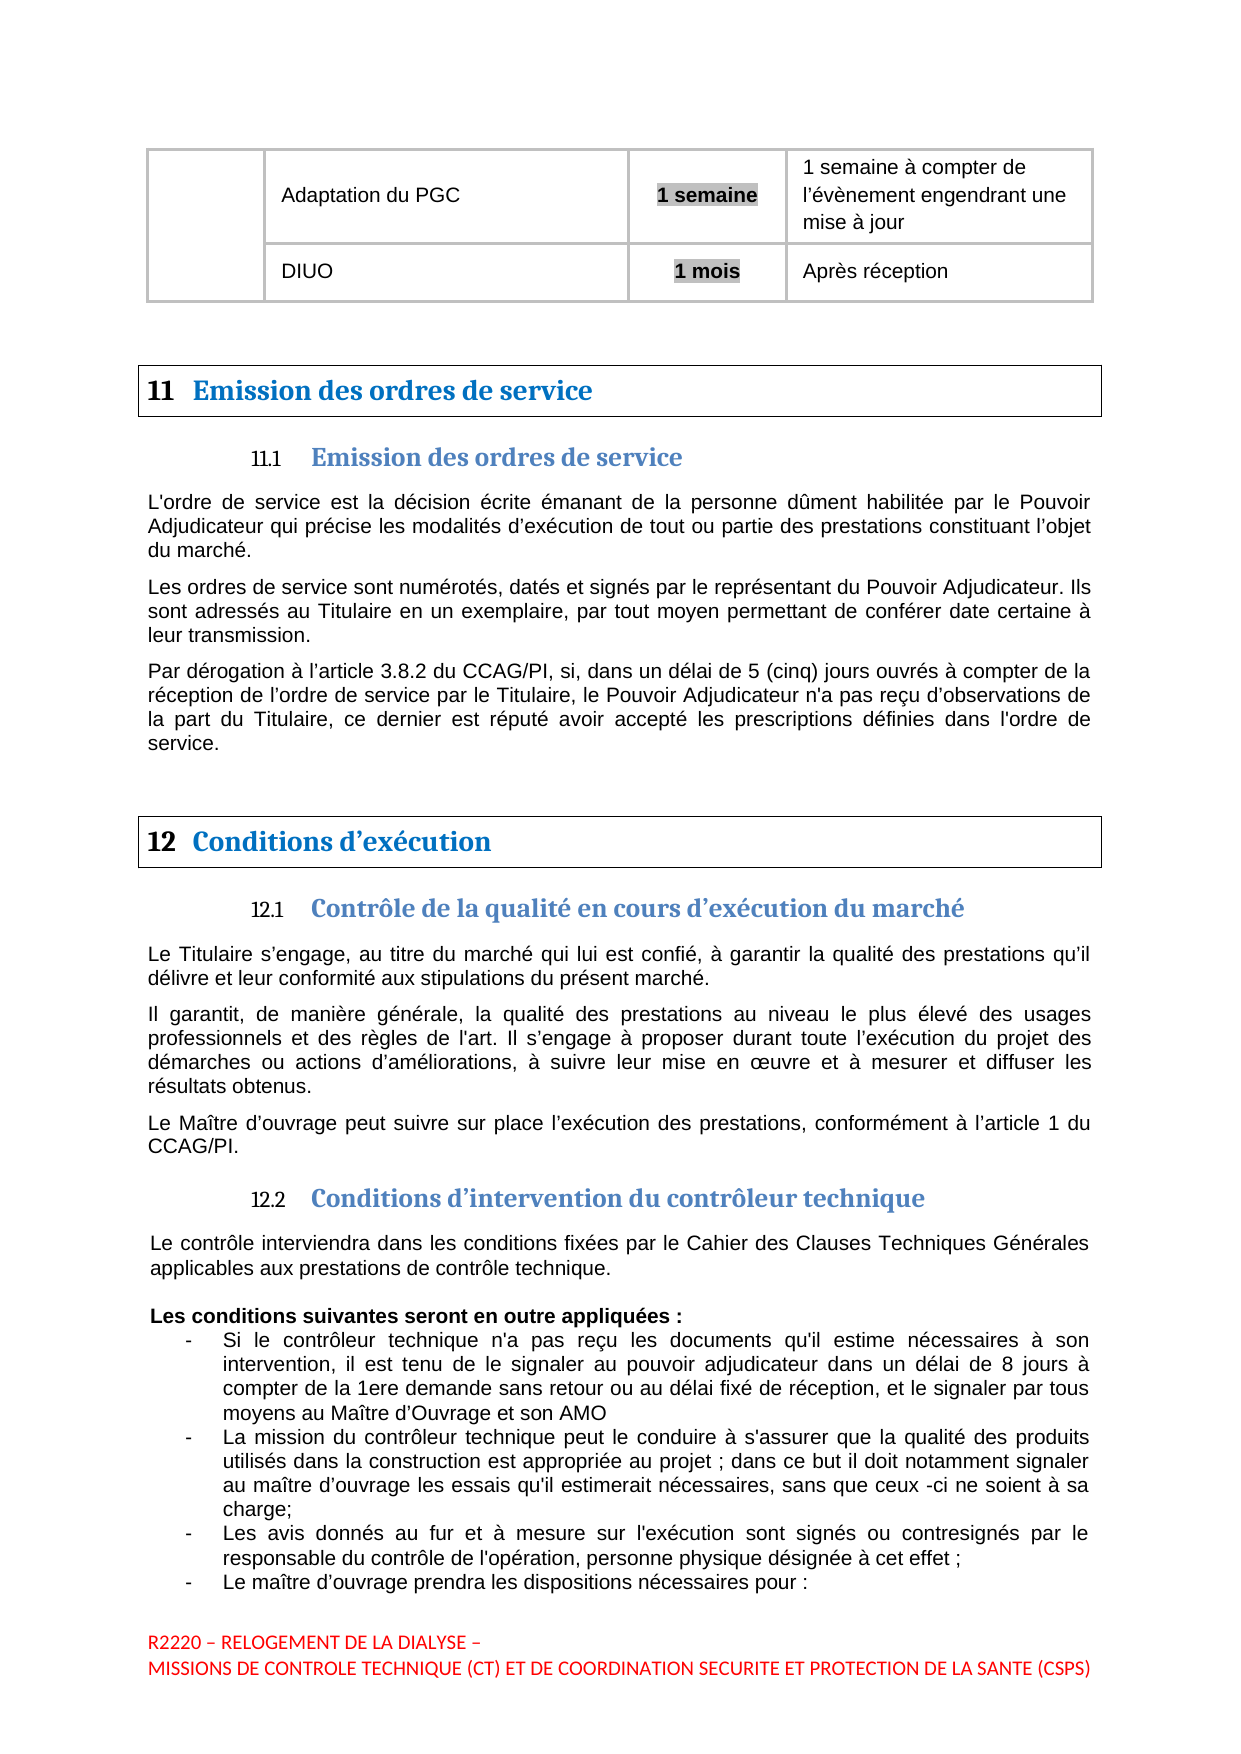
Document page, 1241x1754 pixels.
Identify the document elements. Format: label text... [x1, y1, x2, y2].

table_cell 1 mois [630, 245, 785, 300]
subtitle Emission des ordres de service [251, 442, 1093, 473]
table_cell Adaptation du PGC [266, 151, 627, 242]
table_cell Après réception [788, 245, 1091, 300]
list Si le contrôleur technique n'a pas reçu les documents qu'il estime nécessaires à son intervention, il est tenu de le signaler au pouvoir adjudicateur dans un délai de 8 jours à compter de la 1ere demande sans retour ou au délai fixé de réception, et le signaler par tous moyens au Maître d’Ouvrage et son AMO [185, 1328, 1091, 1425]
list Les avis donnés au fur et à mesure sur l'exécution sont signés ou contresignés par le responsable du contrôle de l'opération, personne physique désignée à cet effet ; [185, 1522, 1091, 1570]
table_cell 1 semaine [630, 151, 785, 242]
text Le Maître d’ouvrage peut suivre sur place l’exécution des prestations, conformément à l’article 1 du CCAG/PI. [148, 1110, 1093, 1158]
subtitle Contrôle de la qualité en cours d’exécution du marché [251, 893, 1093, 924]
text Le Titulaire s’engage, au titre du marché qui lui est confié, à garantir la qualité des prestations qu’il délivre et leur conformité aux stipulations du présent marché. [148, 942, 1093, 989]
list Le maître d’ouvrage prendra les dispositions nécessaires pour : [185, 1570, 1091, 1594]
subtitle Emission des ordres de service [139, 366, 1101, 416]
table_cell DIUO [266, 245, 627, 300]
text Les ordres de service sont numérotés, datés et signés par le représentant du Pouvoir Adjudicateur. Ils sont adressés au Titulaire en un exemplaire, par tout moyen permettant de conférer date certaine à leur transmission. [148, 574, 1093, 646]
table_cell 1 semaine à compter de l’évènement engendrant une mise à jour [788, 151, 1091, 242]
list La mission du contrôleur technique peut le conduire à s'assurer que la qualité des produits utilisés dans la construction est appropriée au projet ; dans ce but il doit notamment signaler au maître d’ouvrage les essais qu'il estimerait nécessaires, sans que ceux -ci ne soient à sa charge; [185, 1425, 1091, 1522]
text L'ordre de service est la décision écrite émanant de la personne dûment habilitée par le Pouvoir Adjudicateur qui précise les modalités d’exécution de tout ou partie des prestations constituant l’objet du marché. [148, 490, 1093, 562]
subtitle Conditions d’intervention du contrôleur technique [251, 1183, 1093, 1214]
text Il garantit, de manière générale, la qualité des prestations au niveau le plus élevé des usages professionnels et des règles de l'art. Il s’engage à proposer durant toute l’exécution du projet des démarches ou actions d’améliorations, à suivre leur mise en œuvre et à mesurer et diffuser les résultats obtenus. [148, 1002, 1093, 1098]
list Par dérogation à l’article 3.8.2 du CCAG/PI, si, dans un délai de 5 (cinq) jours ouvrés à compter de la réception de l’ordre de service par le Titulaire, le Pouvoir Adjudicateur n'a pas reçu d’observations de la part du Titulaire, ce dernier est réputé avoir accepté les prescriptions définies dans l'ordre de service. [148, 659, 1093, 755]
text Les conditions suivantes seront en outre appliquées : [150, 1304, 1091, 1328]
subtitle Conditions d’exécution [139, 817, 1101, 867]
text Le contrôle interviendra dans les conditions fixées par le Cahier des Clauses Techniques Générales applicables aux prestations de contrôle technique. [150, 1232, 1091, 1280]
